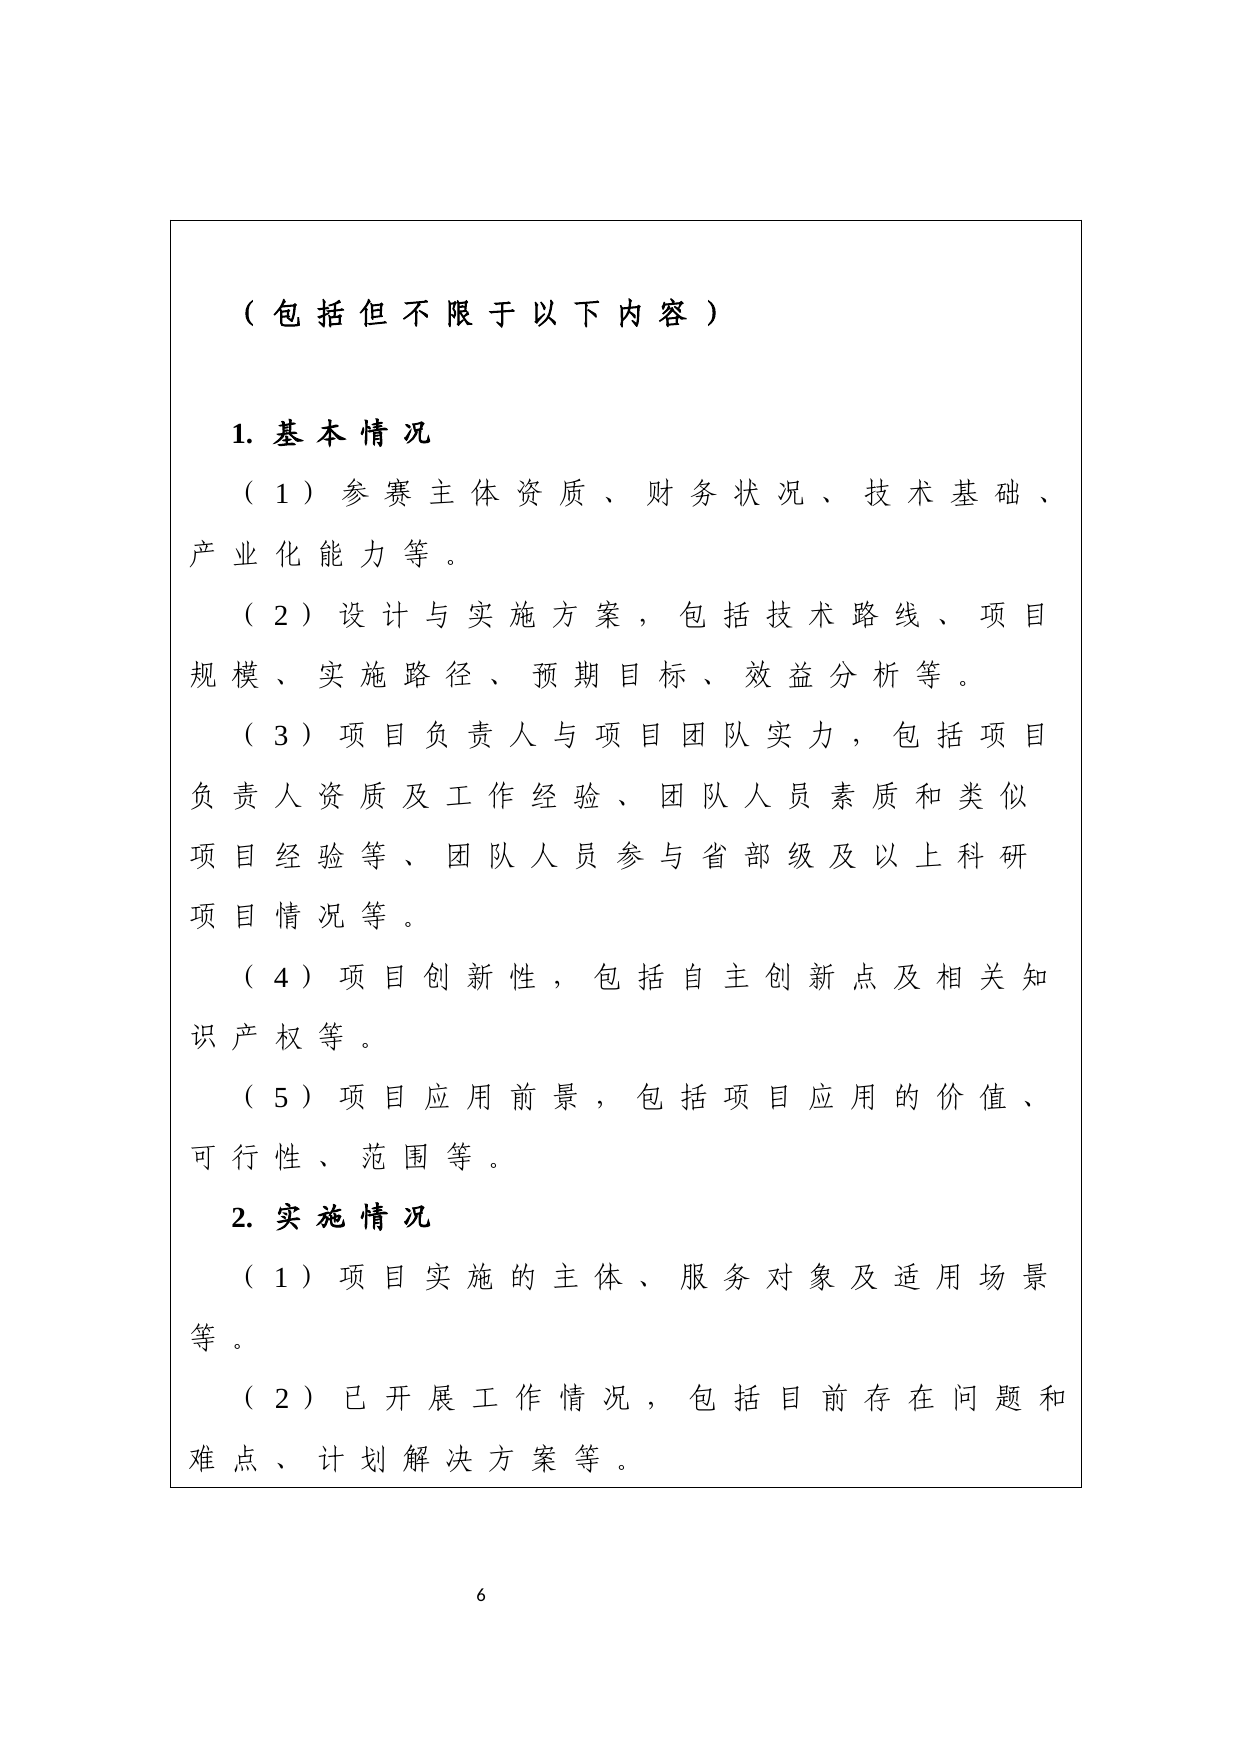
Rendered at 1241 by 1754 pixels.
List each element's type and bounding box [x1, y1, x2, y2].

table_cell [171, 221, 1081, 1487]
